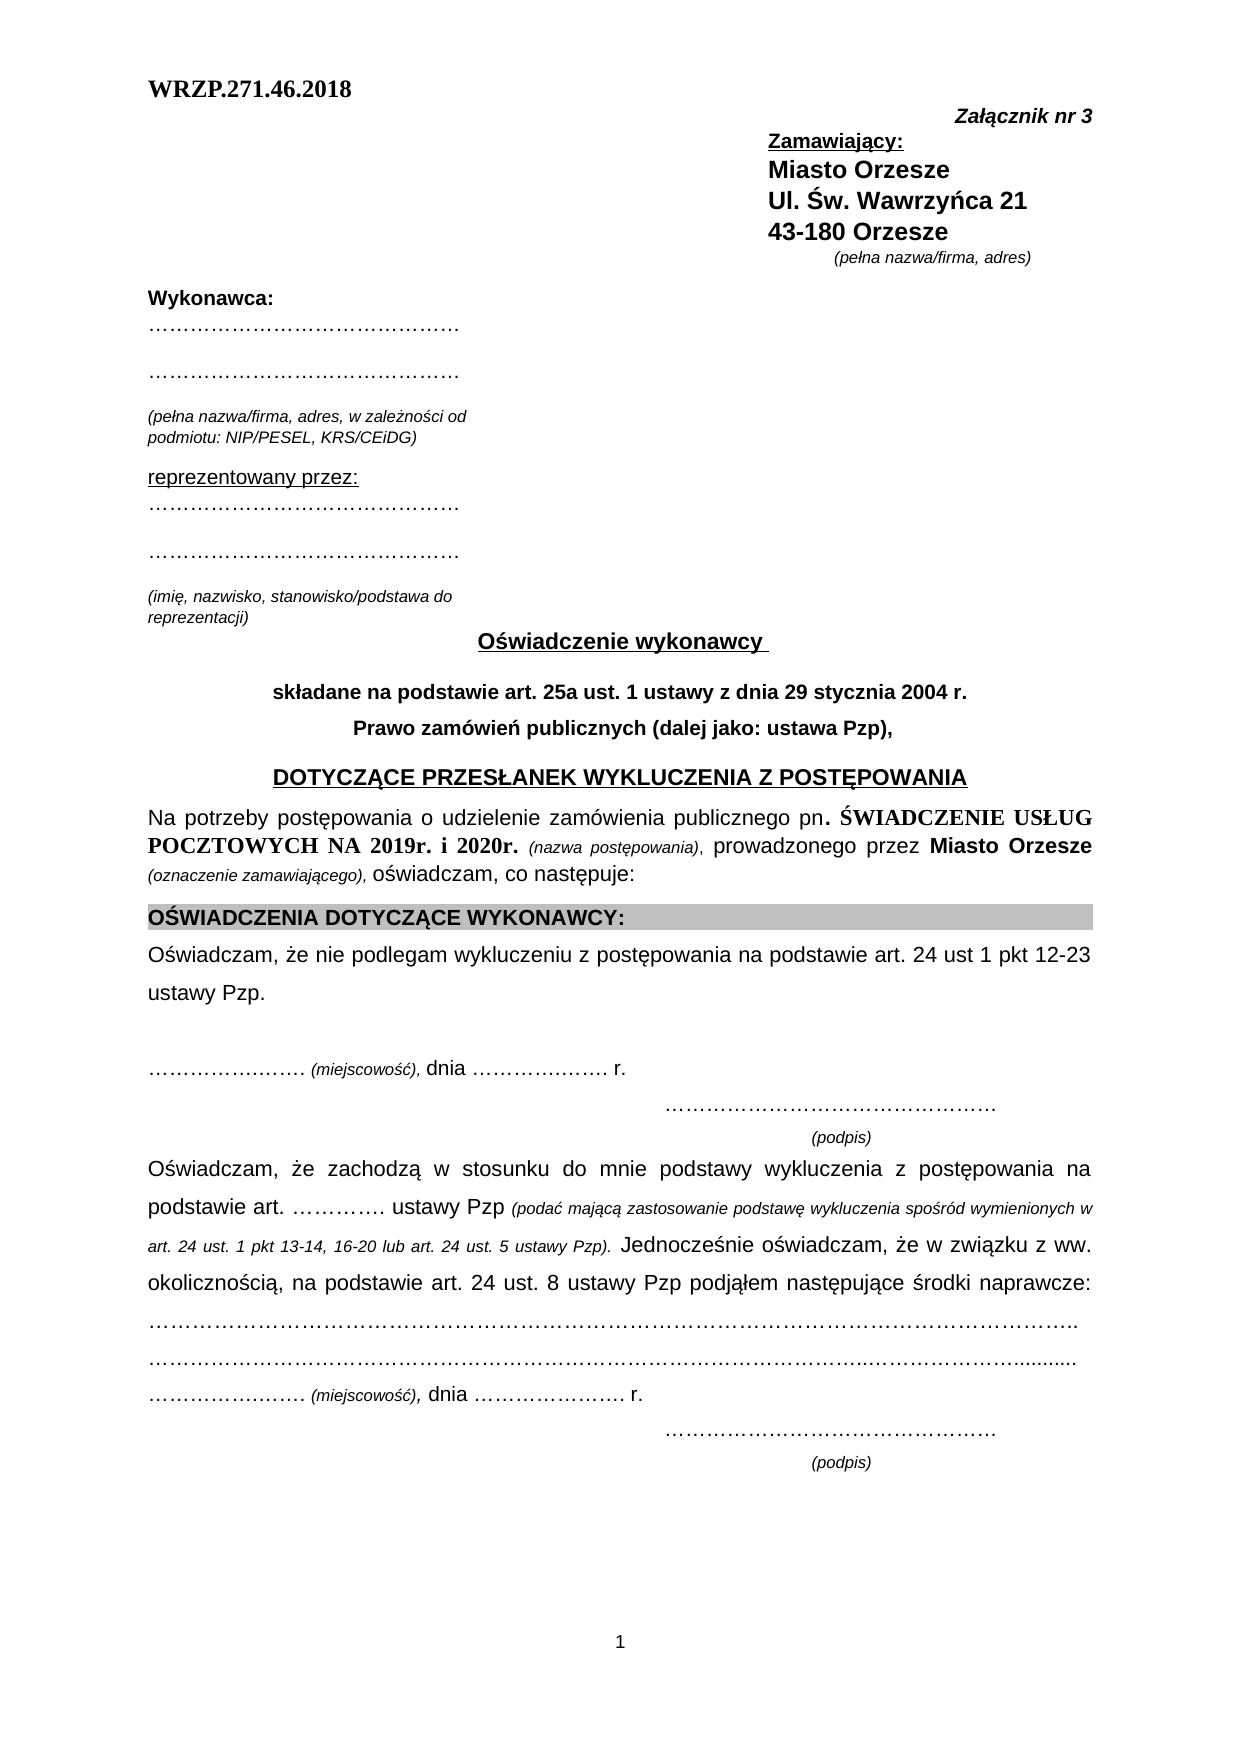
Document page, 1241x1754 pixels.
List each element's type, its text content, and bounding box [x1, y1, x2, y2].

text ………………………………………… [148, 1092, 1093, 1116]
text (podpis) [738, 1128, 1093, 1147]
text składane na podstawie art. 25a ust. 1 ustawy z dnia 29 stycznia 2004 r. [148, 680, 1093, 704]
text (imię, nazwisko, stanowisko/podstawa do reprezentacji) [148, 587, 472, 627]
text reprezentowany przez: [148, 465, 1093, 489]
text (pełna nazwa/firma, adres, w zależności od podmiotu: NIP/PESEL, KRS/CEiDG) [148, 407, 472, 447]
text Zamawiający: [694, 129, 1093, 153]
text Oświadczam, że zachodzą w stosunku do mnie podstawy wykluczenia z postępowania na podstawie art. …………. ustawy Pzp (podać mającą zastosowanie podstawę wykluczenia spośród wymienionych w art. 24 ust. 1 pkt 13-14, 16-20 lub art. 24 ust. 5 ustawy Pzp). Jednocześnie oświadczam, że w związku z ww. okolicznością, na podstawie art. 24 ust. 8 ustawy Pzp podjąłem następujące środki naprawcze: ……………………………………………………………………………………………………………….. [148, 1156, 1093, 1333]
text ………………………………………… [148, 1417, 1093, 1441]
text Ul. Św. Wawrzyńca 21 [694, 186, 1093, 215]
text Załącznik nr 3 [694, 103, 1093, 127]
text Oświadczam, że nie podlegam wykluczeniu z postępowania na podstawie art. 24 ust 1 pkt 12-23 ustawy Pzp. [148, 942, 1093, 1005]
text (podpis) [738, 1453, 1093, 1472]
text …………………………………………………………………………………………..…………………........... [148, 1345, 1093, 1369]
text 43-180 Orzesze [694, 217, 1093, 246]
text (pełna nazwa/firma, adres) [768, 248, 1093, 267]
text OŚWIADCZENIA DOTYCZĄCE WYKONAWCY: [148, 904, 1093, 930]
text Prawo zamówień publicznych (dalej jako: ustawa Pzp), [148, 716, 1093, 740]
text ……………………………………………………………………………… [148, 311, 472, 383]
text Wykonawca: [148, 286, 1093, 309]
text Oświadczenie wykonawcy [148, 628, 1093, 654]
text DOTYCZĄCE PRZESŁANEK WYKLUCZENIA Z POSTĘPOWANIA [148, 764, 1093, 791]
text ……………………………………………………………………………… [148, 491, 472, 563]
text Na potrzeby postępowania o udzielenie zamówienia publicznego pn. ŚWIADCZENIE USŁUG POCZTOWYCH NA 2019r. i 2020r. (nazwa postępowania), prowadzonego przez Miasto Orzesze (oznaczenie zamawiającego), oświadczam, co następuje: [148, 804, 1093, 886]
text Miasto Orzesze [694, 155, 1093, 184]
text …………….……. (miejscowość), dnia …………………. r. [148, 1381, 1093, 1405]
text …………….……. (miejscowość), dnia ………….……. r. [148, 1056, 1093, 1080]
